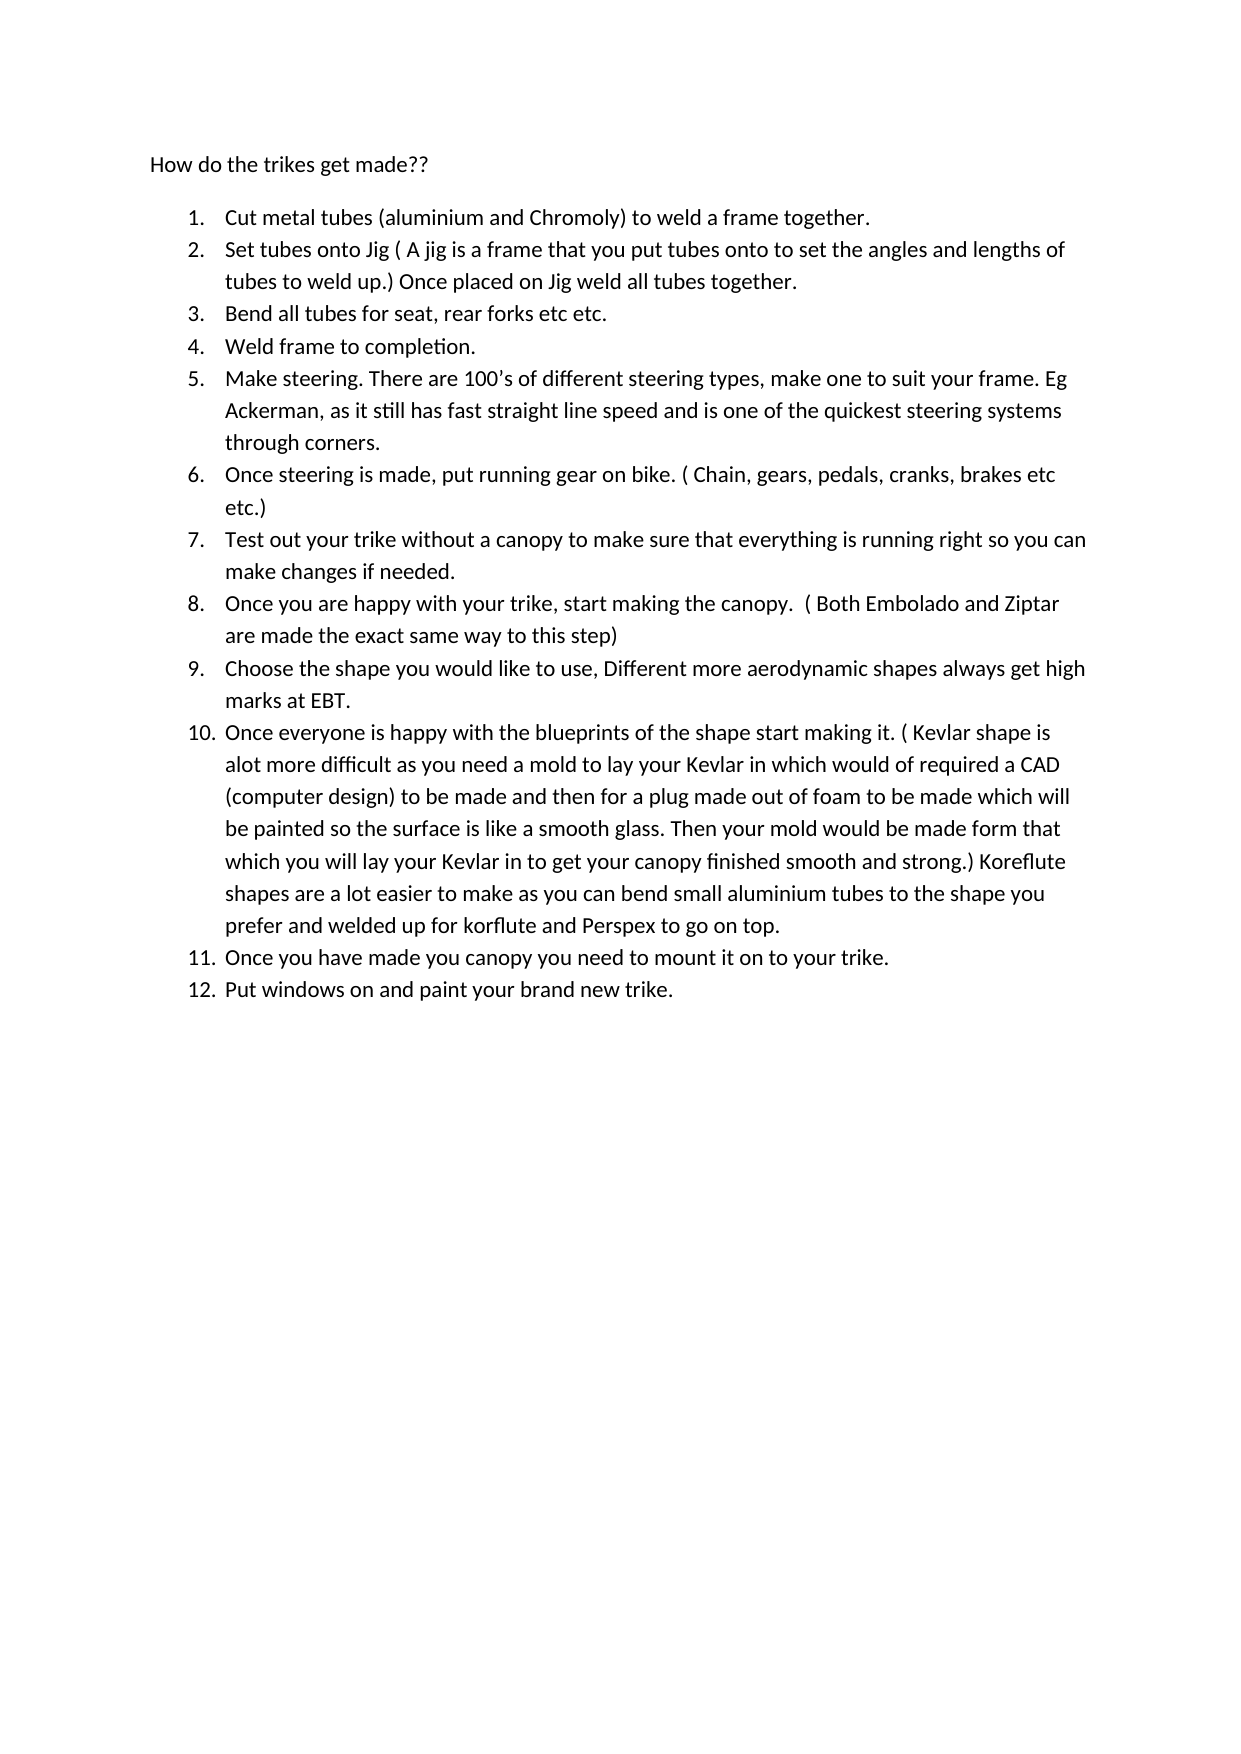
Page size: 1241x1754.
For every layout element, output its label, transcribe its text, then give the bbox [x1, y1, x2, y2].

list Once everyone is happy with the blueprints of the shape start making it. ( Kevlar shape is alot more difficult as you need a mold to lay your Kevlar in which would of required a CAD (computer design) to be made and then for a plug made out of foam to be made which will be painted so the surface is like a smooth glass. Then your mold would be made form that which you will lay your Kevlar in to get your canopy finished smooth and strong.) Koreflute shapes are a lot easier to make as you can bend small aluminium tubes to the shape you prefer and welded up for korflute and Perspex to go on top. [187, 718, 1090, 939]
text How do the trikes get made?? [150, 150, 1090, 178]
list Make steering. There are 100’s of different steering types, make one to suit your frame. Eg Ackerman, as it still has fast straight line speed and is one of the quickest steering systems through corners. [187, 364, 1090, 456]
list Test out your trike without a canopy to make sure that everything is running right so you can make changes if needed. [187, 525, 1090, 585]
list Set tubes onto Jig ( A jig is a frame that you put tubes onto to set the angles and lengths of tubes to weld up.) Once placed on Jig weld all tubes together. [187, 235, 1090, 295]
list Cut metal tubes (aluminium and Chromoly) to weld a frame together. [187, 203, 1090, 231]
list Once steering is made, put running gear on bike. ( Chain, gears, pedals, cranks, brakes etc etc.) [187, 461, 1090, 521]
list Bend all tubes for seat, rear forks etc etc. [187, 299, 1090, 328]
list Put windows on and paint your brand new trike. [187, 976, 1090, 1003]
list Weld frame to completion. [187, 332, 1090, 360]
list Once you are happy with your trike, start making the canopy. ( Both Embolado and Ziptar are made the exact same way to this step) [187, 589, 1090, 649]
list Choose the shape you would like to use, Different more aerodynamic shapes always get high marks at EBT. [187, 654, 1090, 714]
list Once you have made you canopy you need to mount it on to your trike. [187, 943, 1090, 971]
